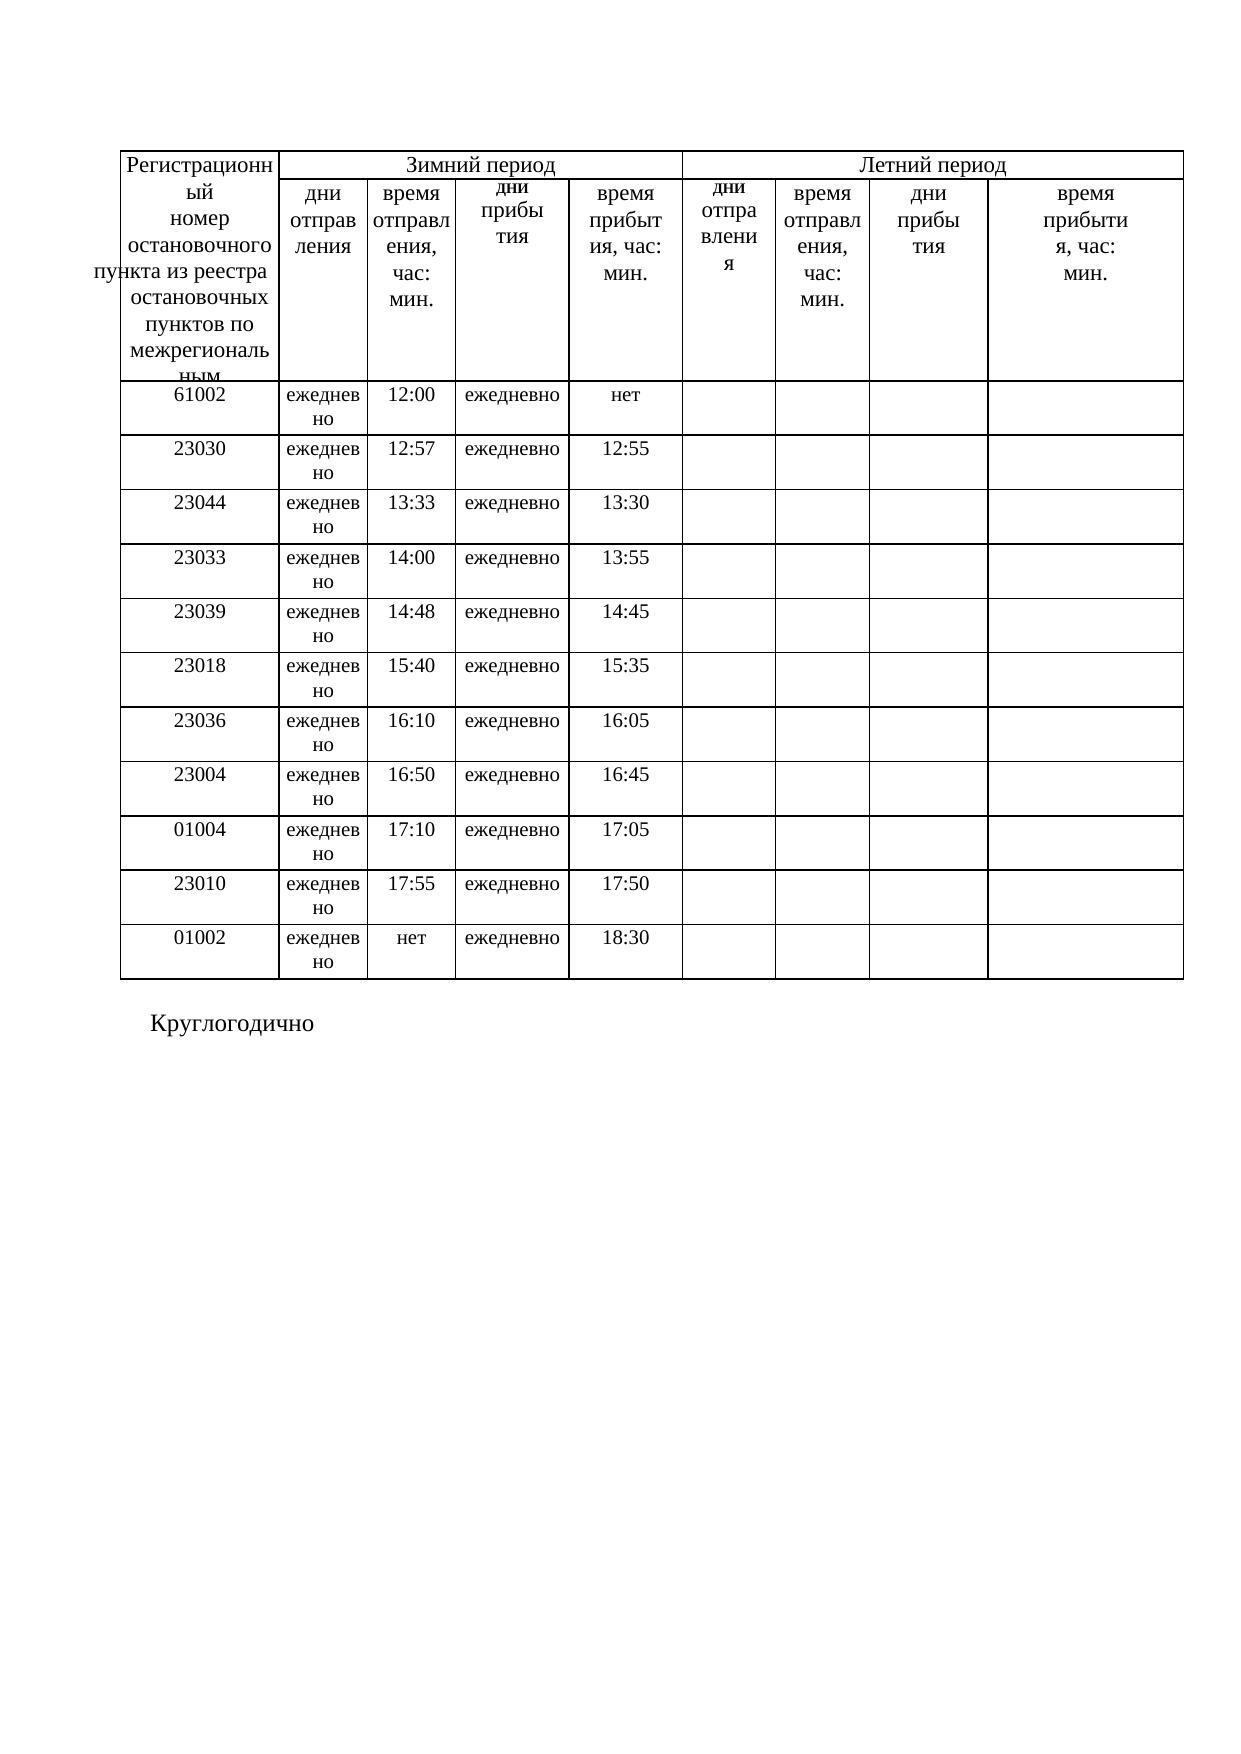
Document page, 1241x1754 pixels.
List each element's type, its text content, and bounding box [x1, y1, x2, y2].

table_cell [989, 382, 1183, 434]
table_cell 23039 [121, 599, 278, 652]
table_cell дни отправ ления [280, 180, 367, 380]
table_cell 23033 [121, 545, 278, 597]
table_cell 15:35 [570, 653, 682, 706]
table_cell 01002 [121, 925, 278, 978]
table_cell время прибыти я, час: мин. [989, 180, 1183, 380]
table_cell [776, 925, 869, 978]
table_cell 12:00 [368, 382, 455, 434]
table_cell [683, 545, 775, 597]
table_cell [683, 599, 775, 652]
table_header Зимний период [280, 152, 682, 178]
table_cell 23030 [121, 436, 278, 489]
table_cell [683, 871, 775, 924]
table_header Летний период [683, 152, 1183, 178]
table_cell [989, 708, 1183, 761]
table_cell 16:10 [368, 708, 455, 761]
text Круглогодично [150, 1008, 1090, 1037]
table_cell [683, 382, 775, 434]
table_cell [683, 762, 775, 815]
table_cell [776, 817, 869, 869]
table_cell [989, 817, 1183, 869]
table_cell 14:00 [368, 545, 455, 597]
table_cell [776, 653, 869, 706]
table_cell 14:48 [368, 599, 455, 652]
table_cell ДНИ отпра влени я [683, 180, 775, 380]
table_cell 14:45 [570, 599, 682, 652]
table_cell 23004 [121, 762, 278, 815]
table_cell ежедневно [456, 599, 568, 652]
table_cell ежедневно [456, 653, 568, 706]
table_cell ежедневно [280, 871, 367, 924]
table_cell 13:33 [368, 490, 455, 543]
table_cell [989, 545, 1183, 597]
table_cell время отправл ения, час: мин. [368, 180, 455, 380]
table_cell [989, 762, 1183, 815]
table_cell [776, 871, 869, 924]
table_cell ДНИ прибы тия [456, 180, 568, 380]
table_cell 16:05 [570, 708, 682, 761]
table_cell [870, 599, 987, 652]
table_cell 17:05 [570, 817, 682, 869]
table_cell [776, 490, 869, 543]
table_cell 01004 [121, 817, 278, 869]
table_cell 23010 [121, 871, 278, 924]
table_cell ежедневно [456, 817, 568, 869]
table_cell ежедневно [280, 382, 367, 434]
table_cell 61002 [121, 382, 278, 434]
table_cell [776, 599, 869, 652]
table_cell 23036 [121, 708, 278, 761]
table_cell [989, 599, 1183, 652]
table_cell ежедневно [280, 653, 367, 706]
table_cell ежедневно [280, 762, 367, 815]
table_cell 23044 [121, 490, 278, 543]
table_cell ежедневно [456, 925, 568, 978]
table_cell 12:55 [570, 436, 682, 489]
table_cell [870, 871, 987, 924]
table_cell [870, 762, 987, 815]
table_cell время отправл ения, час: мин. [776, 180, 869, 380]
table_cell [989, 925, 1183, 978]
table_cell ежедневно [280, 545, 367, 597]
table_cell ежедневно [280, 708, 367, 761]
table_cell ежедневно [456, 545, 568, 597]
table_cell ежедневно [456, 708, 568, 761]
table_cell ежедневно [456, 490, 568, 543]
table_cell 18:30 [570, 925, 682, 978]
table_cell дни прибы тия [870, 180, 987, 380]
table_cell [870, 436, 987, 489]
table_cell ежедневно [456, 436, 568, 489]
table_cell 12:57 [368, 436, 455, 489]
table_cell [870, 490, 987, 543]
table_cell нет [570, 382, 682, 434]
table_cell [870, 708, 987, 761]
table_cell 17:50 [570, 871, 682, 924]
table_cell [776, 545, 869, 597]
table_cell [683, 436, 775, 489]
table_cell 13:30 [570, 490, 682, 543]
table_cell ежедневно [280, 925, 367, 978]
table_cell [870, 545, 987, 597]
table_cell ежедневно [280, 817, 367, 869]
table_cell [989, 653, 1183, 706]
table_cell ежедневно [280, 599, 367, 652]
table_cell [683, 653, 775, 706]
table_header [121, 152, 278, 380]
table_cell время прибыт ия, час: мин. [570, 180, 682, 380]
table_cell ежедневно [280, 436, 367, 489]
table_cell 13:55 [570, 545, 682, 597]
table_cell [683, 925, 775, 978]
table_cell 17:55 [368, 871, 455, 924]
table_cell [683, 708, 775, 761]
table_cell [776, 436, 869, 489]
table_cell 16:45 [570, 762, 682, 815]
table_cell [870, 653, 987, 706]
table_cell [776, 762, 869, 815]
table_cell [683, 490, 775, 543]
table_cell [989, 436, 1183, 489]
table_cell 23018 [121, 653, 278, 706]
table_cell нет [368, 925, 455, 978]
table_cell [870, 382, 987, 434]
table_cell [870, 925, 987, 978]
table_cell [989, 490, 1183, 543]
table_cell ежедневно [456, 762, 568, 815]
table_cell [776, 708, 869, 761]
table_cell 16:50 [368, 762, 455, 815]
table_cell [776, 382, 869, 434]
table_cell 15:40 [368, 653, 455, 706]
table_cell ежедневно [456, 871, 568, 924]
table_cell ежедневно [280, 490, 367, 543]
table_cell [683, 817, 775, 869]
table_cell [870, 817, 987, 869]
table_cell 17:10 [368, 817, 455, 869]
table_cell [989, 871, 1183, 924]
table_cell ежедневно [456, 382, 568, 434]
